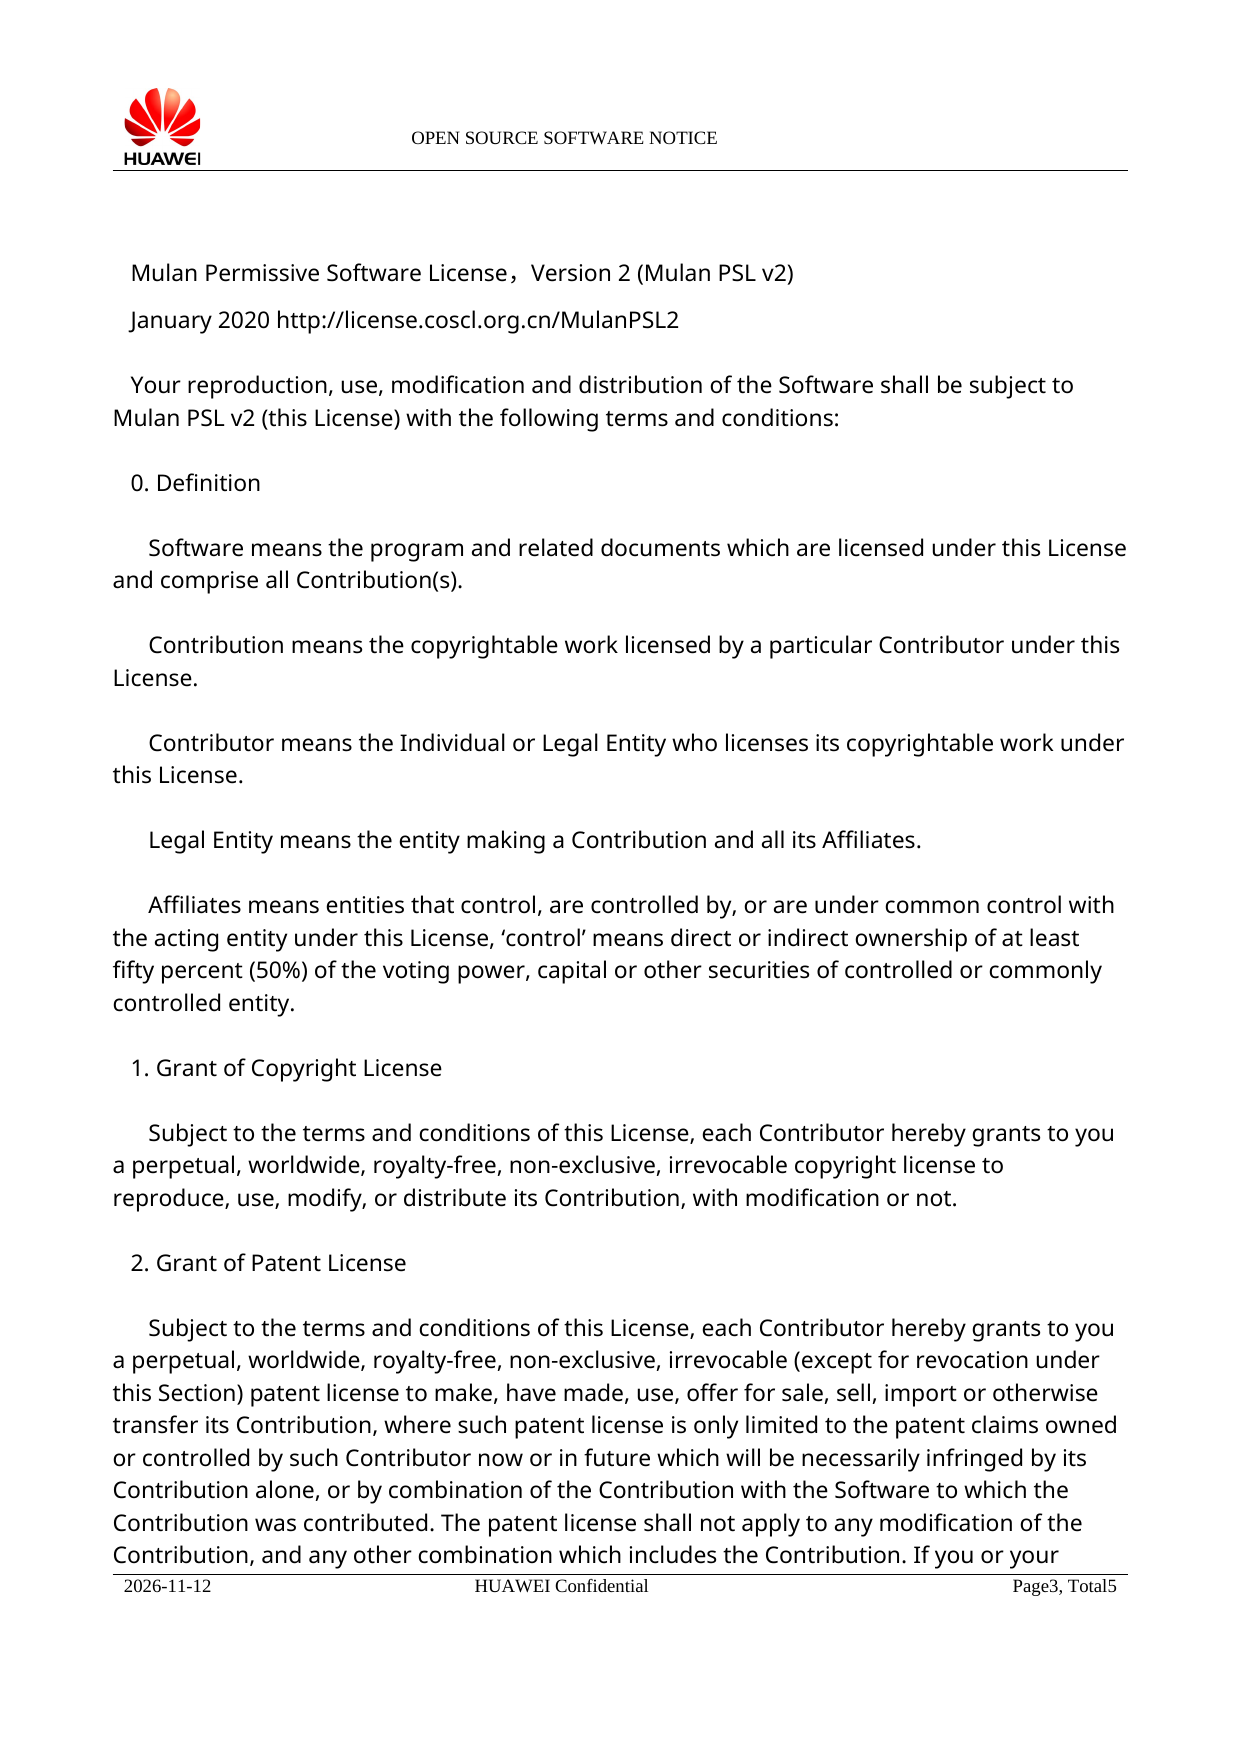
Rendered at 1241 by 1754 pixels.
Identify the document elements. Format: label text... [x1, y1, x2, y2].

text January 2020 http://license.coscl.org.cn/MulanPSL2 [112, 304, 1128, 336]
text Your reproduction, use, modification and distribution of the Software shall be subject to Mulan PSL v2 (this License) with the following terms and conditions: [112, 369, 1128, 434]
text Contributor means the Individual or Legal Entity who licenses its copyrightable work under this License. [112, 726, 1128, 791]
text 1. Grant of Copyright License [112, 1051, 1128, 1084]
text Contribution means the copyrightable work licensed by a particular Contributor under this License. [112, 629, 1128, 694]
text Legal Entity means the entity making a Contribution and all its Affiliates. [112, 824, 1128, 856]
text Affiliates means entities that control, are controlled by, or are under common control with the acting entity under this License, ‘control’ means direct or indirect ownership of at least fifty percent (50%) of the voting power, capital or other securities of controlled or commonly controlled entity. [112, 889, 1128, 1019]
text Mulan Permissive Software License，Version 2 (Mulan PSL v2) [112, 239, 1128, 304]
text Subject to the terms and conditions of this License, each Contributor hereby grants to you a perpetual, worldwide, royalty-free, non-exclusive, irrevocable copyright license to reproduce, use, modify, or distribute its Contribution, with modification or not. [112, 1116, 1128, 1214]
text 0. Definition [112, 466, 1128, 499]
text Software means the program and related documents which are licensed under this License and comprise all Contribution(s). [112, 531, 1128, 596]
picture [124, 88, 201, 165]
text 2. Grant of Patent License [112, 1246, 1128, 1279]
